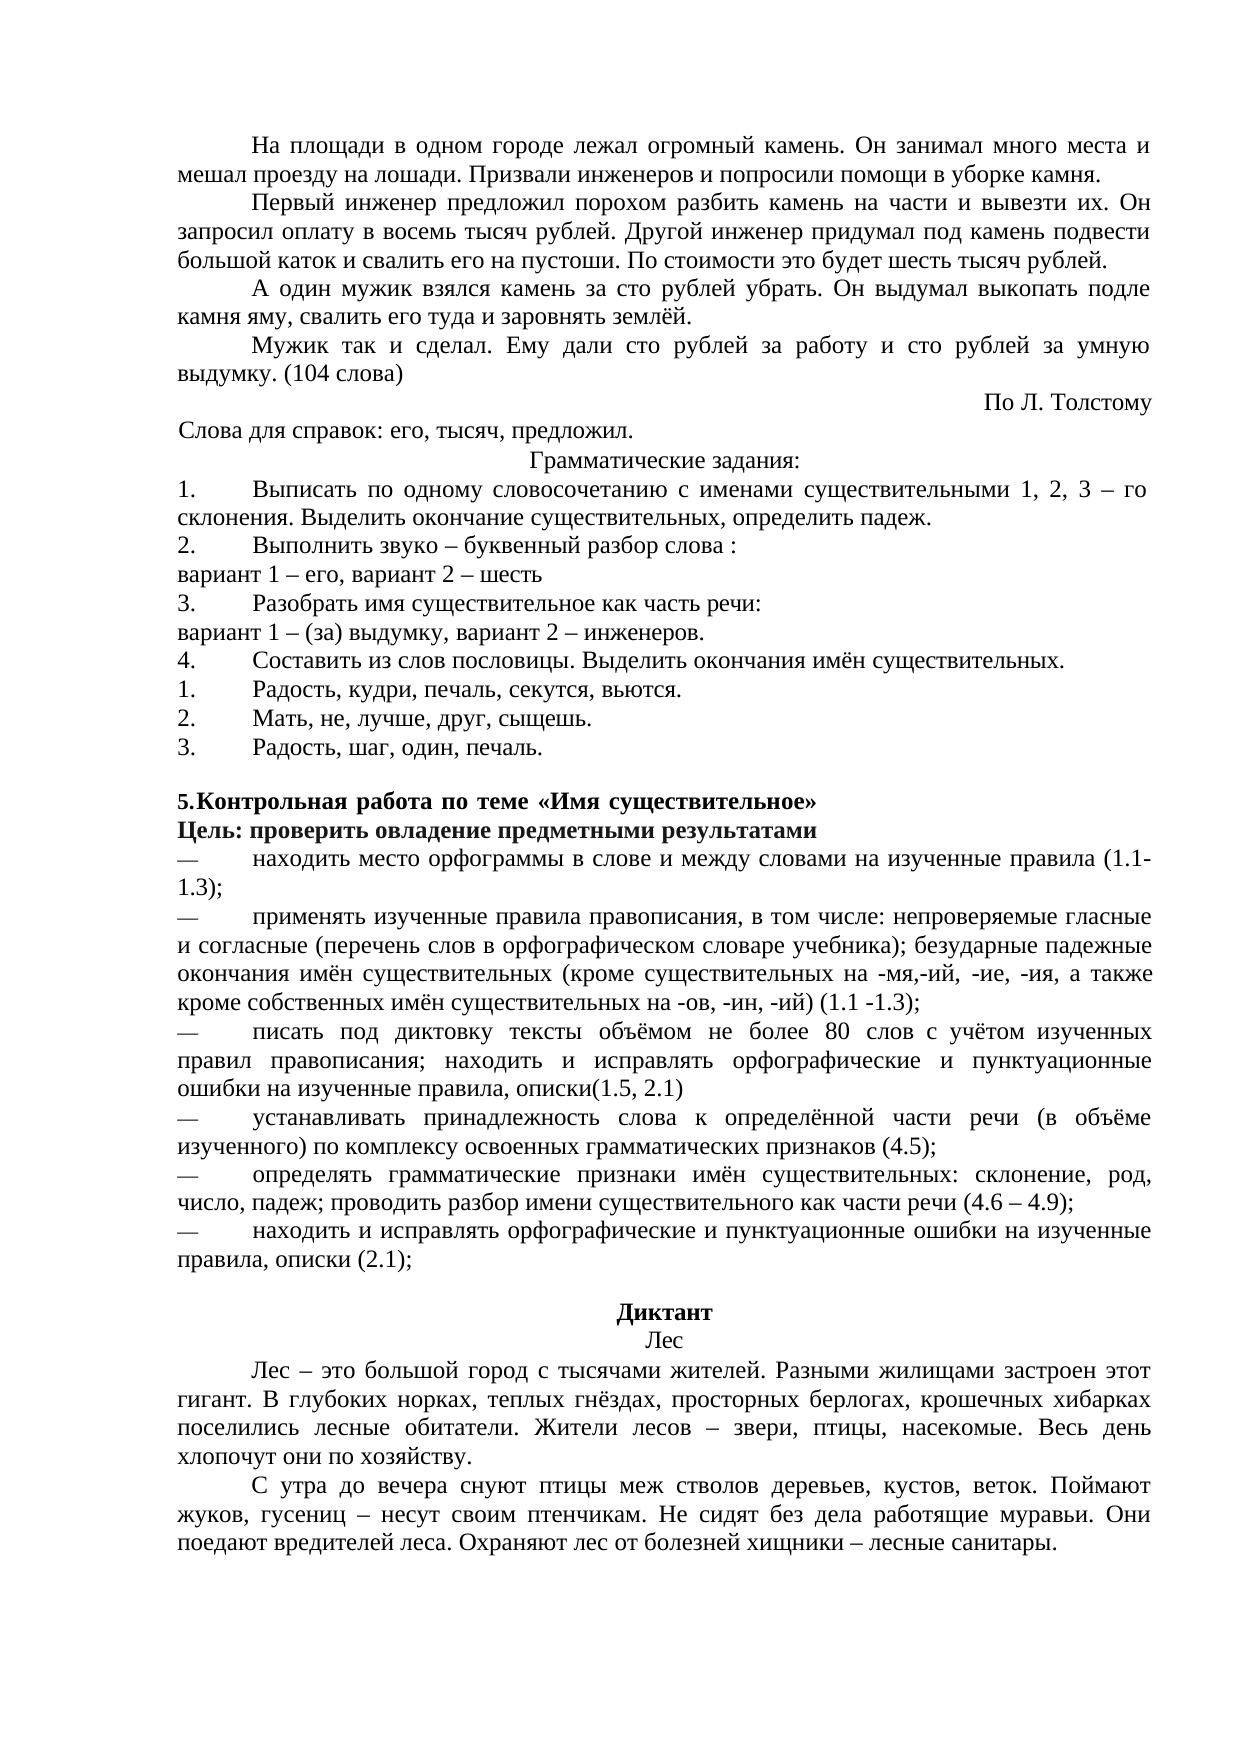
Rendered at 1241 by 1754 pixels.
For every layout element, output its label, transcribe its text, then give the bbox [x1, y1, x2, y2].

text Грамматические задания: [173, 445, 1157, 474]
list Мать, не, лучше, друг, сыщешь. [177, 703, 1196, 732]
list находить и исправлять орфографические и пунктуационные ошибки на изученные правила, описки (2.1); [177, 1216, 1152, 1272]
list находить место орфограммы в слове и между словами на изученные правила (1.1- 1.3); [177, 843, 1153, 901]
list Составить из слов пословицы. Выделить окончания имён существительных. [177, 646, 1196, 674]
list Выписать по одному словосочетанию с именами существительными 1, 2, 3 – го склонения. Выделить окончание существительных, определить падеж. [177, 474, 1152, 531]
list Радость, шаг, один, печаль. [177, 732, 1196, 761]
list устанавливать принадлежность слова к определённой части речи (в объёме изученного) по комплексу освоенных грамматических признаков (4.5); [177, 1102, 1152, 1160]
text Диктант [173, 1298, 1157, 1326]
text Лес [172, 1326, 1156, 1354]
list писать под диктовку тексты объёмом не более 80 слов с учётом изученных правил правописания; находить и исправлять орфографические и пунктуационные ошибки на изученные правила, описки(1.5, 2.1) [177, 1016, 1152, 1102]
list Радость, кудри, печаль, секутся, вьются. [177, 674, 1196, 703]
list Разобрать имя существительное как часть речи: [177, 588, 1196, 617]
list определять грамматические признаки имён существительных: склонение, род, число, падеж; проводить разбор имени существительного как части речи (4.6 – 4.9); [177, 1160, 1153, 1216]
list применять изученные правила правописания, в том числе: непроверяемые гласные и согласные (перечень слов в орфографическом словаре учебника); безударные падежные окончания имён существительных (кроме существительных на -мя,-ий, -ие, -ия, а также кроме собственных имён существительных на -ов, -ин, -ий) (1.1 -1.3); [177, 901, 1153, 1016]
text С утра до вечера снуют птицы меж стволов деревьев, кустов, веток. Поймают жуков, гусениц – несут своим птенчикам. Не сидят без дела работящие муравьи. Они поедают вредителей леса. Охраняют лес от болезней хищники – лесные санитары. [177, 1470, 1152, 1556]
text Мужик так и сделал. Ему дали сто рублей за работу и сто рублей за умную выдумку. (104 слова) [177, 331, 1151, 387]
list Контрольная работа по теме «Имя существительное» Цель: проверить овладение предметными результатами [177, 786, 817, 843]
text Первый инженер предложил порохом разбить камень на части и вывезти их. Он запросил оплату в восемь тысяч рублей. Другой инженер придумал под камень подвести большой каток и свалить его на пустоши. По стоимости это будет шесть тысяч рублей. [177, 187, 1152, 274]
text А один мужик взялся камень за сто рублей убрать. Он выдумал выкопать подле камня яму, свалить его туда и заровнять землёй. [177, 274, 1151, 330]
list Выполнить звуко – буквенный разбор слова : [177, 531, 1196, 559]
text вариант 1 – (за) выдумку, вариант 2 – инженеров. [177, 617, 1196, 646]
text По Л. Толстому [940, 387, 1196, 416]
text Слова для справок: его, тысяч, предложил. [172, 416, 639, 445]
text На площади в одном городе лежал огромный камень. Он занимал много места и мешал проезду на лошади. Призвали инженеров и попросили помощи в уборке камня. [177, 130, 1152, 187]
text вариант 1 – его, вариант 2 – шесть [177, 559, 1196, 588]
text Лес – это большой город с тысячами жителей. Разными жилищами застроен этот гигант. В глубоких норках, теплых гнёздах, просторных берлогах, крошечных хибарках поселились лесные обитатели. Жители лесов – звери, птицы, насекомые. Весь день хлопочут они по хозяйству. [177, 1355, 1152, 1470]
